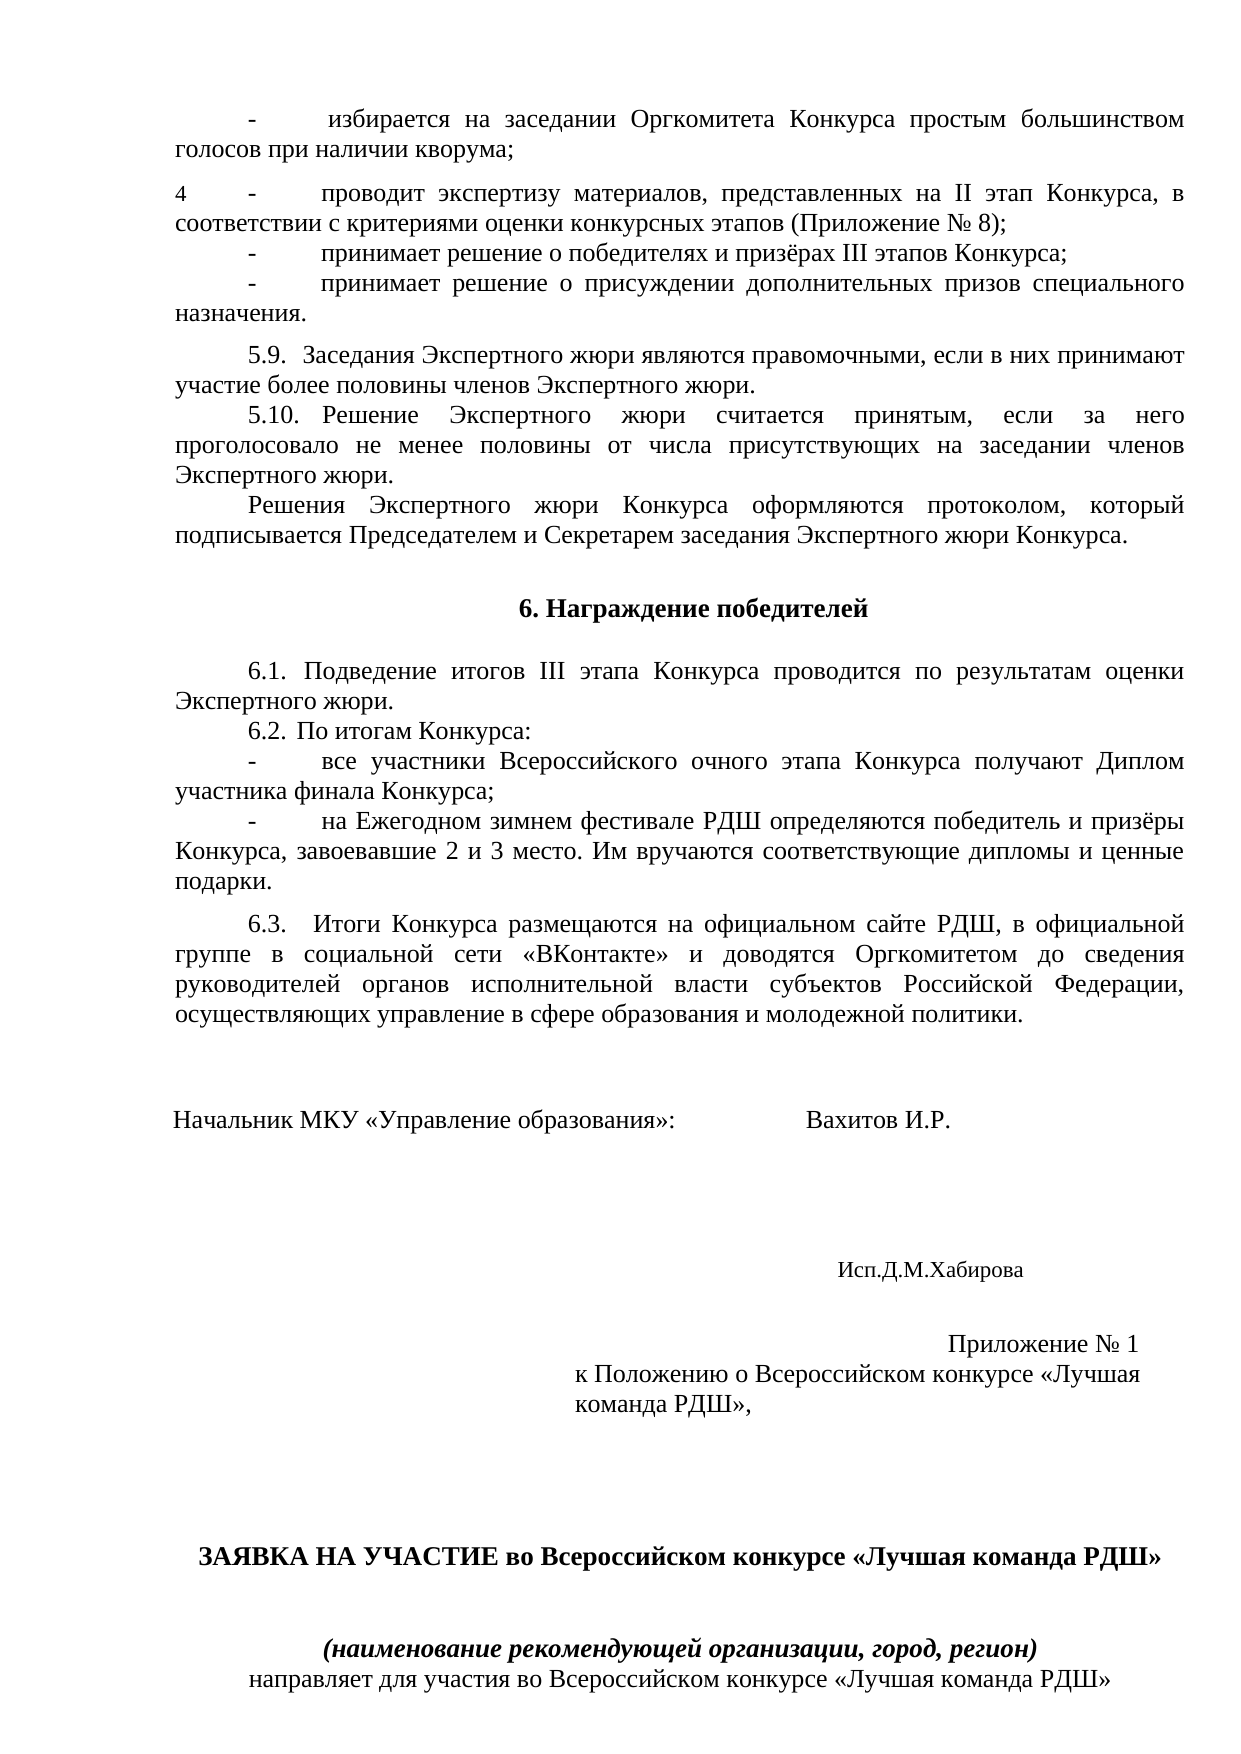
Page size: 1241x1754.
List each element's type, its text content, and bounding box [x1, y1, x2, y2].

list Решение Экспертного жюри считается принятым, если за него проголосовало не менее половины от числа присутствующих на заседании членов Экспертного жюри. [175, 399, 1186, 489]
list принимает решение о присуждении дополнительных призов специального назначения. [175, 267, 1186, 327]
text 6. Награждение победителей [518, 592, 1188, 624]
list принимает решение о победителях и призёрах III этапов Конкурса; [175, 237, 1188, 267]
text Приложение № 1 к Положению о Всероссийском конкурсе «Лучшая команда РДШ», [575, 1328, 1154, 1418]
list Итоги Конкурса размещаются на официальном сайте РДШ, в официальной группе в социальной сети «ВКонтакте» и доводятся Оргкомитетом до сведения руководителей органов исполнительной власти субъектов Российской Федерации, осуществляющих управление в сфере образования и молодежной политики. [175, 908, 1186, 1028]
text направляет для участия во Всероссийском конкурсе «Лучшая команда РДШ» [173, 1663, 1188, 1693]
list Заседания Экспертного жюри являются правомочными, если в них принимают участие более половины членов Экспертного жюри. [175, 339, 1186, 399]
text ЗАЯВКА НА УЧАСТИЕ во Всероссийском конкурсе «Лучшая команда РДШ» [173, 1541, 1188, 1572]
list По итогам Конкурса: [175, 715, 1188, 745]
text (наименование рекомендующей организации, город, регион) [173, 1632, 1188, 1663]
list проводит экспертизу материалов, представленных на II этап Конкурса, в соответствии с критериями оценки конкурсных этапов (Приложение № 8); [175, 177, 1186, 237]
list все участники Всероссийского очного этапа Конкурса получают Диплом участника финала Конкурса; [175, 745, 1186, 805]
list на Ежегодном зимнем фестивале РДШ определяются победитель и призёры Конкурса, завоевавшие 2 и 3 место. Им вручаются соответствующие дипломы и ценные подарки. [175, 805, 1186, 895]
text Решения Экспертного жюри Конкурса оформляются протоколом, который подписывается Председателем и Секретарем заседания Экспертного жюри Конкурса. [175, 489, 1186, 549]
list избирается на заседании Оргкомитета Конкурса простым большинством голосов при наличии кворума; [175, 103, 1186, 163]
text Начальник МКУ «Управление образования»: Вахитов И.Р. [173, 1104, 1154, 1134]
list Подведение итогов III этапа Конкурса проводится по результатам оценки Экспертного жюри. [175, 655, 1186, 715]
text Исп.Д.М.Хабирова [575, 1256, 1154, 1282]
